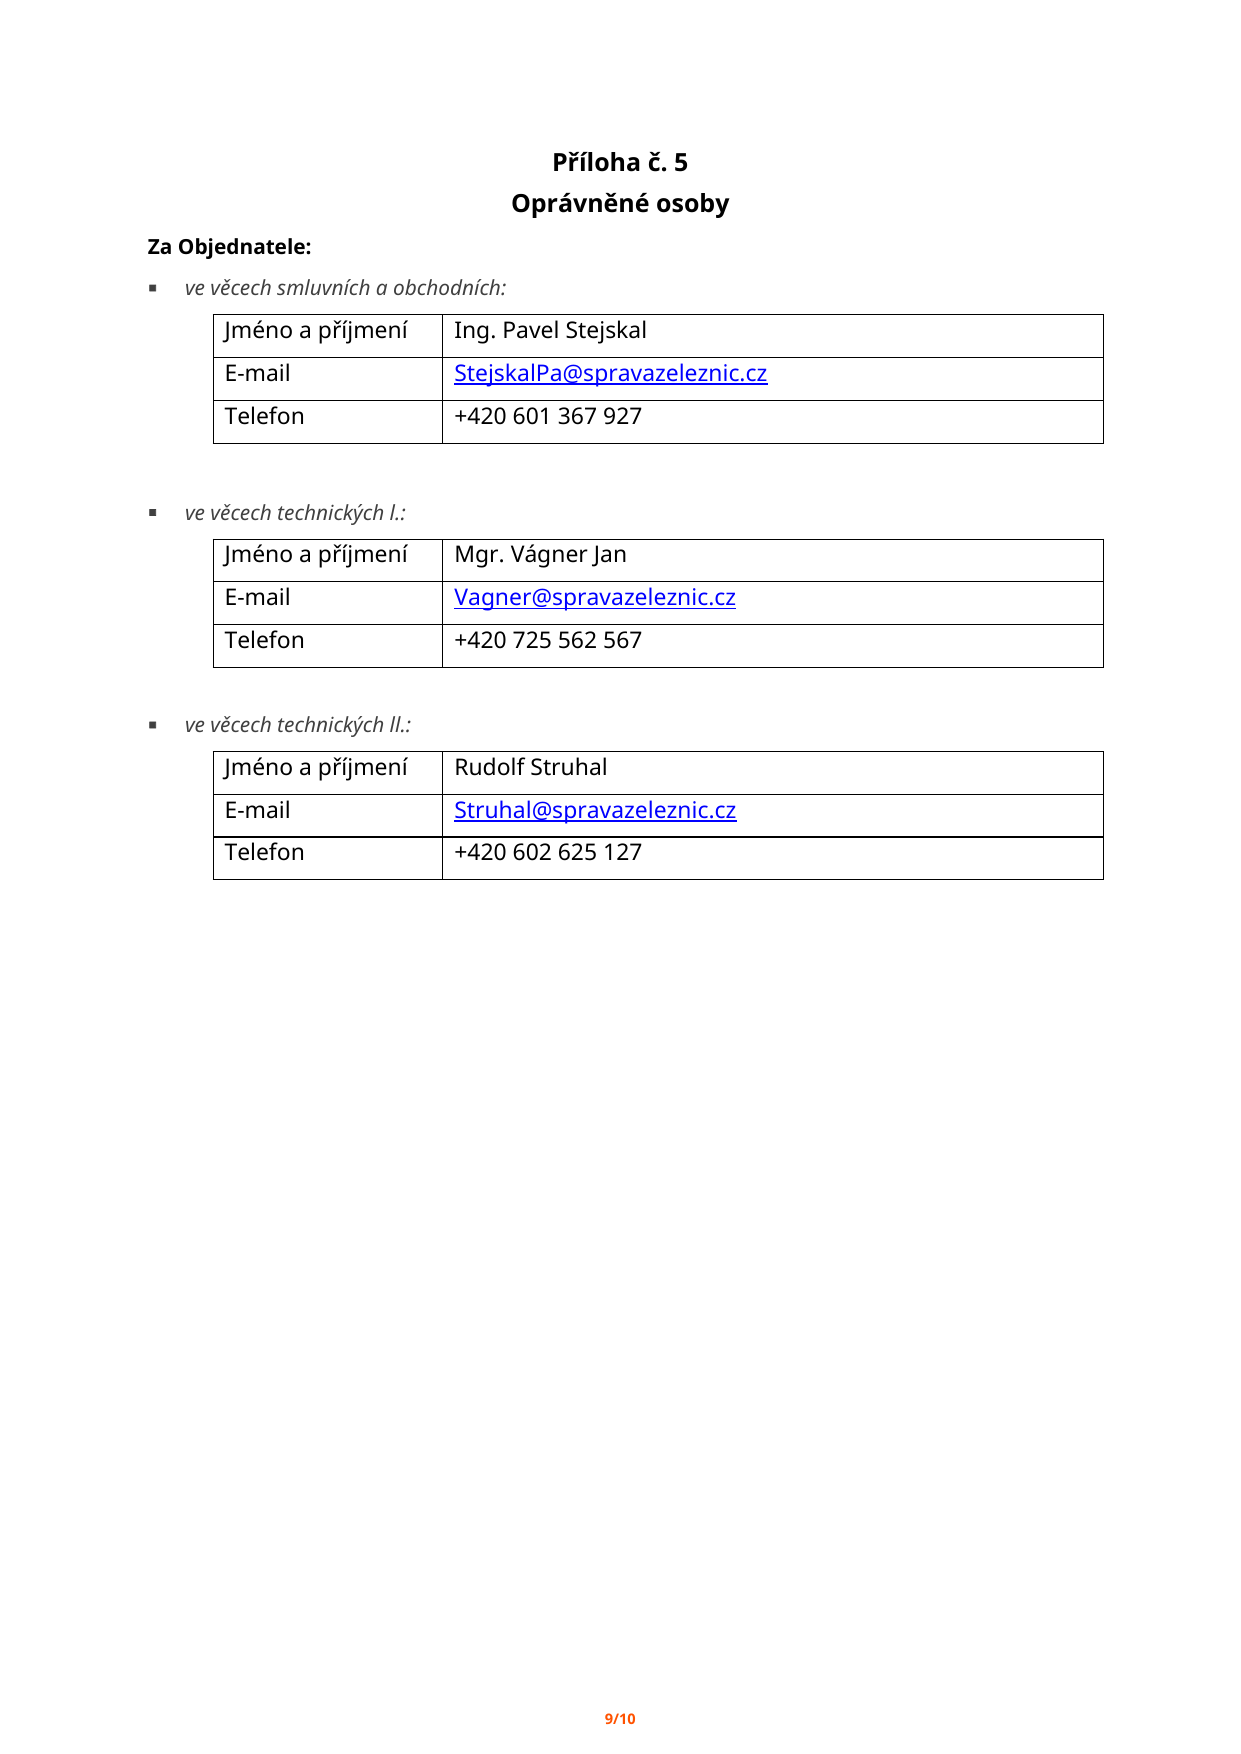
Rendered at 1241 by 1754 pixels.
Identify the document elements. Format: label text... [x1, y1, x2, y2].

table_header Jméno a příjmení [214, 752, 442, 794]
table_cell +420 601 367 927 [443, 401, 1103, 442]
table_cell Vagner@spravazeleznic.cz [443, 582, 1103, 624]
table_header Mgr. Vágner Jan [443, 540, 1103, 581]
table_cell Telefon [214, 401, 442, 442]
text Za Objednatele: [148, 231, 1093, 260]
table_cell +420 725 562 567 [443, 625, 1103, 667]
table_cell Telefon [214, 625, 442, 667]
list ve věcech technických ll.: [148, 709, 1093, 738]
table_header Rudolf Struhal [443, 752, 1103, 794]
table_header Jméno a příjmení [214, 315, 442, 357]
table_cell E-mail [214, 795, 442, 836]
table_header Jméno a příjmení [214, 540, 442, 581]
text Oprávněné osoby [148, 189, 1093, 218]
table_header Ing. Pavel Stejskal [443, 315, 1103, 357]
table_cell Telefon [214, 838, 442, 879]
table_cell StejskalPa@spravazeleznic.cz [443, 358, 1103, 400]
table_cell E-mail [214, 358, 442, 400]
table_cell Struhal@spravazeleznic.cz [443, 795, 1103, 836]
table_cell +420 602 625 127 [443, 838, 1103, 879]
subtitle ve věcech smluvních a obchodních: [148, 273, 1093, 302]
text Příloha č. 5 [148, 148, 1093, 177]
subtitle ve věcech technických l.: [148, 497, 1093, 526]
table_cell E-mail [214, 582, 442, 624]
